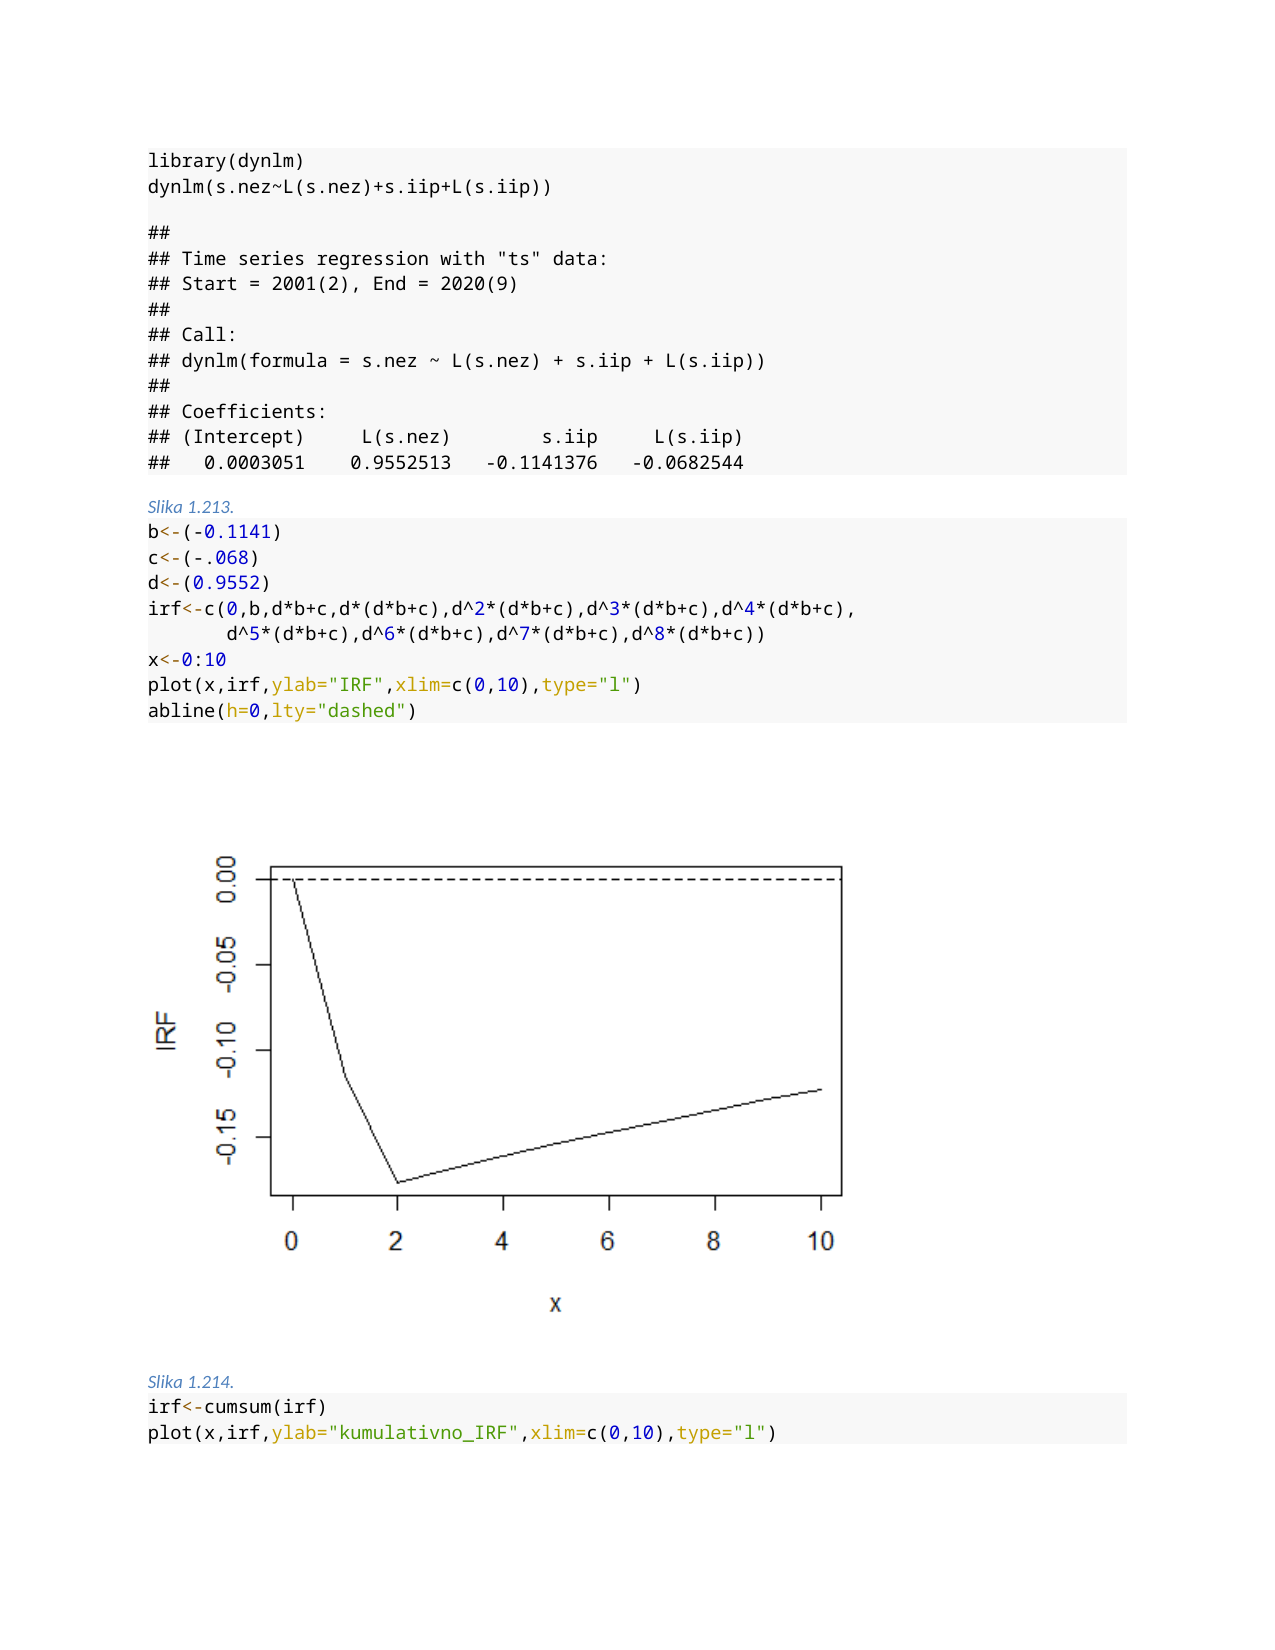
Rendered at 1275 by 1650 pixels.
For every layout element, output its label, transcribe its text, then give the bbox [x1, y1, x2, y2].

subtitle Slika 1.213. [148, 496, 1127, 518]
picture [147, 743, 906, 1350]
text ## ## Time series regression with "ts" data: ## Start = 2001(2), End = 2020(9) ## ## Call: ## dynlm(formula = s.nez ~ L(s.nez) + s.iip + L(s.iip)) ## ## Coefficients: ## (Intercept) L(s.nez) s.iip L(s.iip) ## 0.0003051 0.9552513 -0.1141376 -0.0682544 [148, 219, 1127, 475]
text irf<-cumsum(irf) plot(x,irf,ylab="kumulativno_IRF",xlim=c(0,10),type="l") [148, 1393, 1127, 1444]
subtitle Slika 1.214. [148, 1371, 1127, 1393]
text b<-(-0.1141) c<-(-.068) d<-(0.9552) irf<-c(0,b,d*b+c,d*(d*b+c),d^2*(d*b+c),d^3*(d*b+c),d^4*(d*b+c), d^5*(d*b+c),d^6*(d*b+c),d^7*(d*b+c),d^8*(d*b+c)) x<-0:10 plot(x,irf,ylab="IRF",xlim=c(0,10),type="l") abline(h=0,lty="dashed") [148, 518, 1127, 723]
